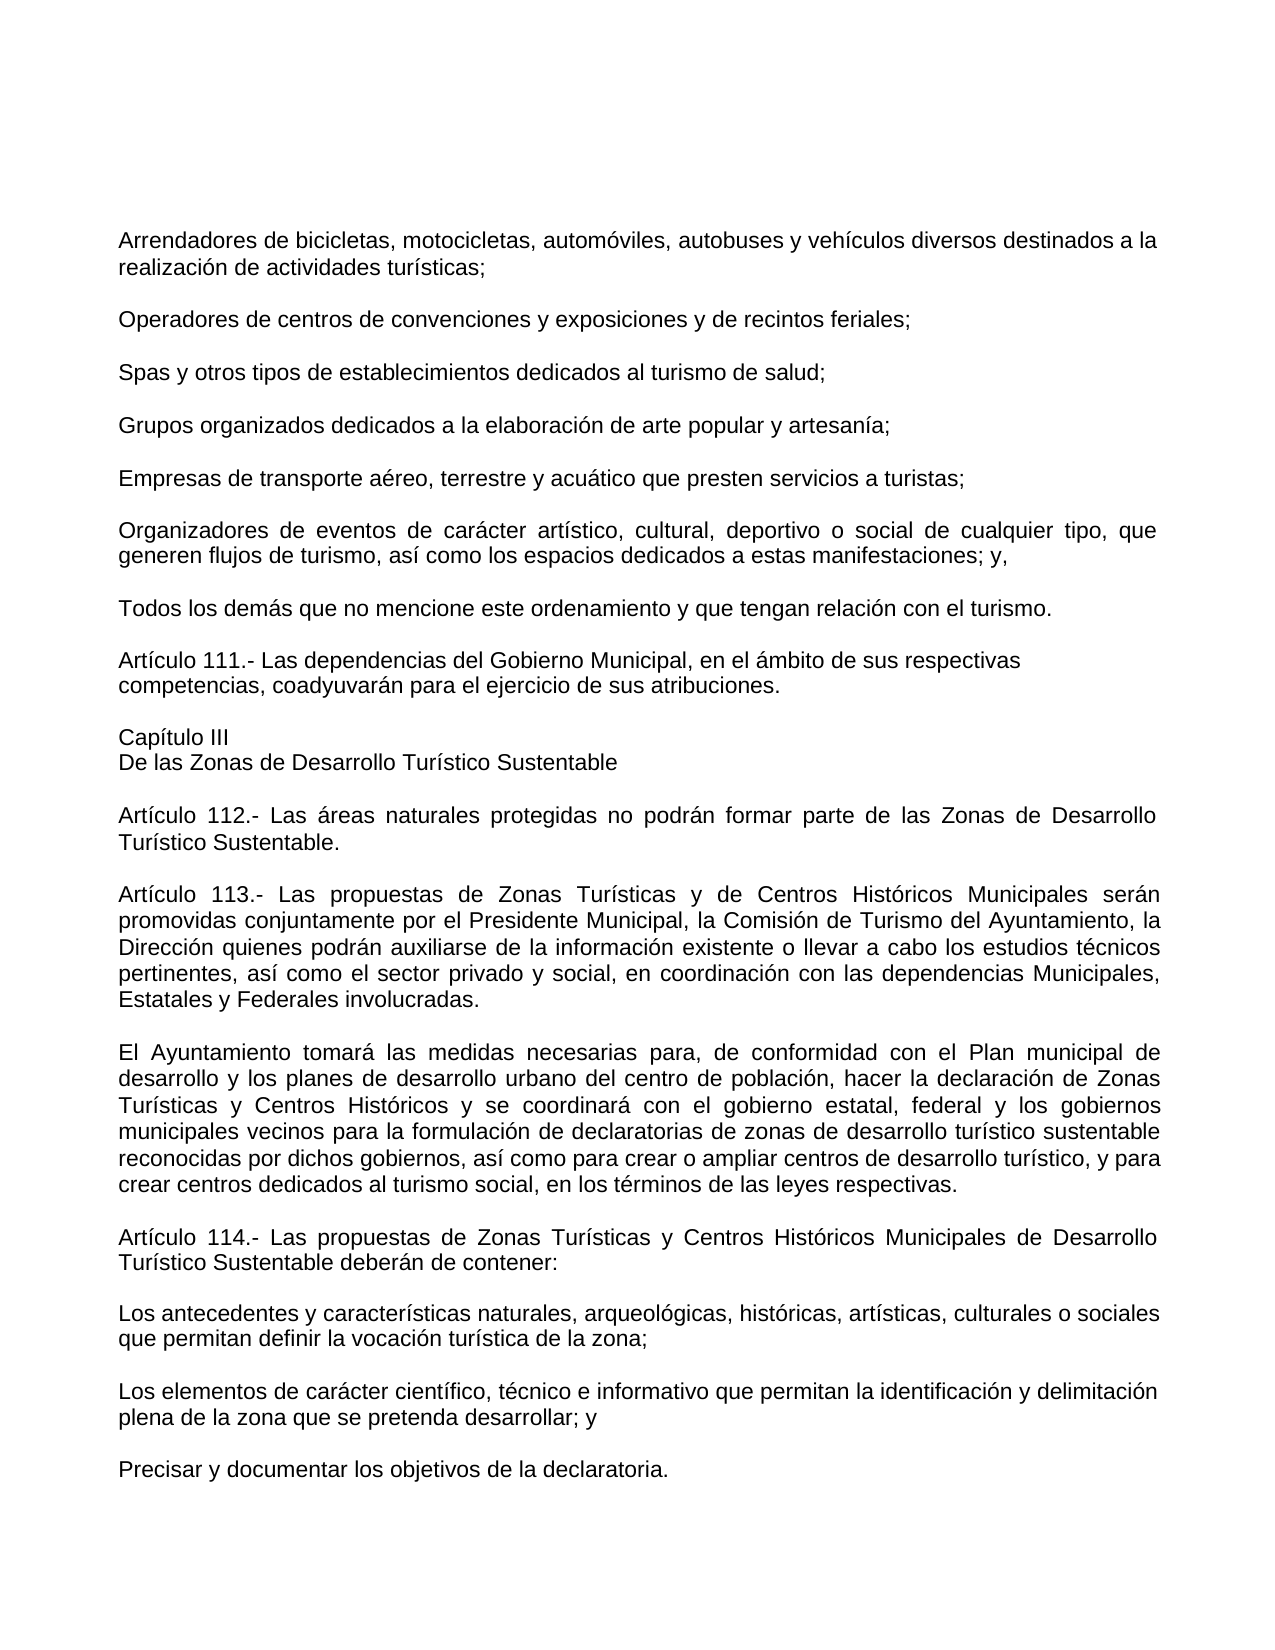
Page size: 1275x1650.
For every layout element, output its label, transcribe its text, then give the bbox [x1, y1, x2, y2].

text Artículo 112.- Las áreas naturales protegidas no podrán formar parte de las Zonas de Desarrollo [118, 802, 1160, 828]
text De las Zonas de Desarrollo Turístico Sustentable [118, 751, 621, 776]
text El Ayuntamiento tomará las medidas necesarias para, de conformidad con el Plan municipal de desarrollo y los planes de desarrollo urbano del centro de población, hacer la declaración de Zonas Turísticas y Centros Históricos y se coordinará con el gobierno estatal, federal y los gobiernos municipales vecinos para la formulación de declaratorias de zonas de desarrollo turístico sustentable reconocidas por dichos gobiernos, así como para crear o ampliar centros de desarrollo turístico, y para crear centros dedicados al turismo social, en los términos de las leyes respectivas. [118, 1039, 1161, 1197]
text Organizadores de eventos de carácter artístico, cultural, deportivo o social de cualquier tipo, que generen flujos de turismo, así como los espacios dedicados a estas manifestaciones; y, [118, 519, 1160, 569]
text Arrendadores de bicicletas, motocicletas, automóviles, autobuses y vehículos diversos destinados a la realización de actividades turísticas; [118, 227, 1161, 280]
text Capítulo III [118, 724, 232, 751]
text Turístico Sustentable. [118, 828, 343, 855]
text Precisar y documentar los objetivos de la declaratoria. [118, 1456, 672, 1483]
text Artículo 113.- Las propuestas de Zonas Turísticas y de Centros Históricos Municipales serán promovidas conjuntamente por el Presidente Municipal, la Comisión de Turismo del Ayuntamiento, la Dirección quienes podrán auxiliarse de la información existente o llevar a cabo los estudios técnicos pertinentes, así como el sector privado y social, en coordinación con las dependencias Municipales, Estatales y Federales involucradas. [118, 881, 1161, 1013]
text Operadores de centros de convenciones y exposiciones y de recintos feriales; Spas y otros tipos de establecimientos dedicados al turismo de salud; [118, 306, 914, 385]
text Artículo 114.- Las propuestas de Zonas Turísticas y Centros Históricos Municipales de Desarrollo [118, 1223, 1160, 1250]
text Turístico Sustentable deberán de contener: [118, 1250, 561, 1275]
text Los elementos de carácter científico, técnico e informativo que permitan la identificación y delimitación plena de la zona que se pretenda desarrollar; y [118, 1378, 1160, 1431]
text Todos los demás que no mencione este ordenamiento y que tengan relación con el turismo. [118, 595, 1055, 621]
text Artículo 111.- Las dependencias del Gobierno Municipal, en el ámbito de sus respectivas competencias, coadyuvarán para el ejercicio de sus atribuciones. [118, 648, 1161, 698]
text Grupos organizados dedicados a la elaboración de arte popular y artesanía; Empresas de transporte aéreo, terrestre y acuático que presten servicios a turistas; [118, 412, 967, 491]
text Los antecedentes y características naturales, arqueológicas, históricas, artísticas, culturales o sociales que permitan definir la vocación turística de la zona; [118, 1302, 1161, 1352]
